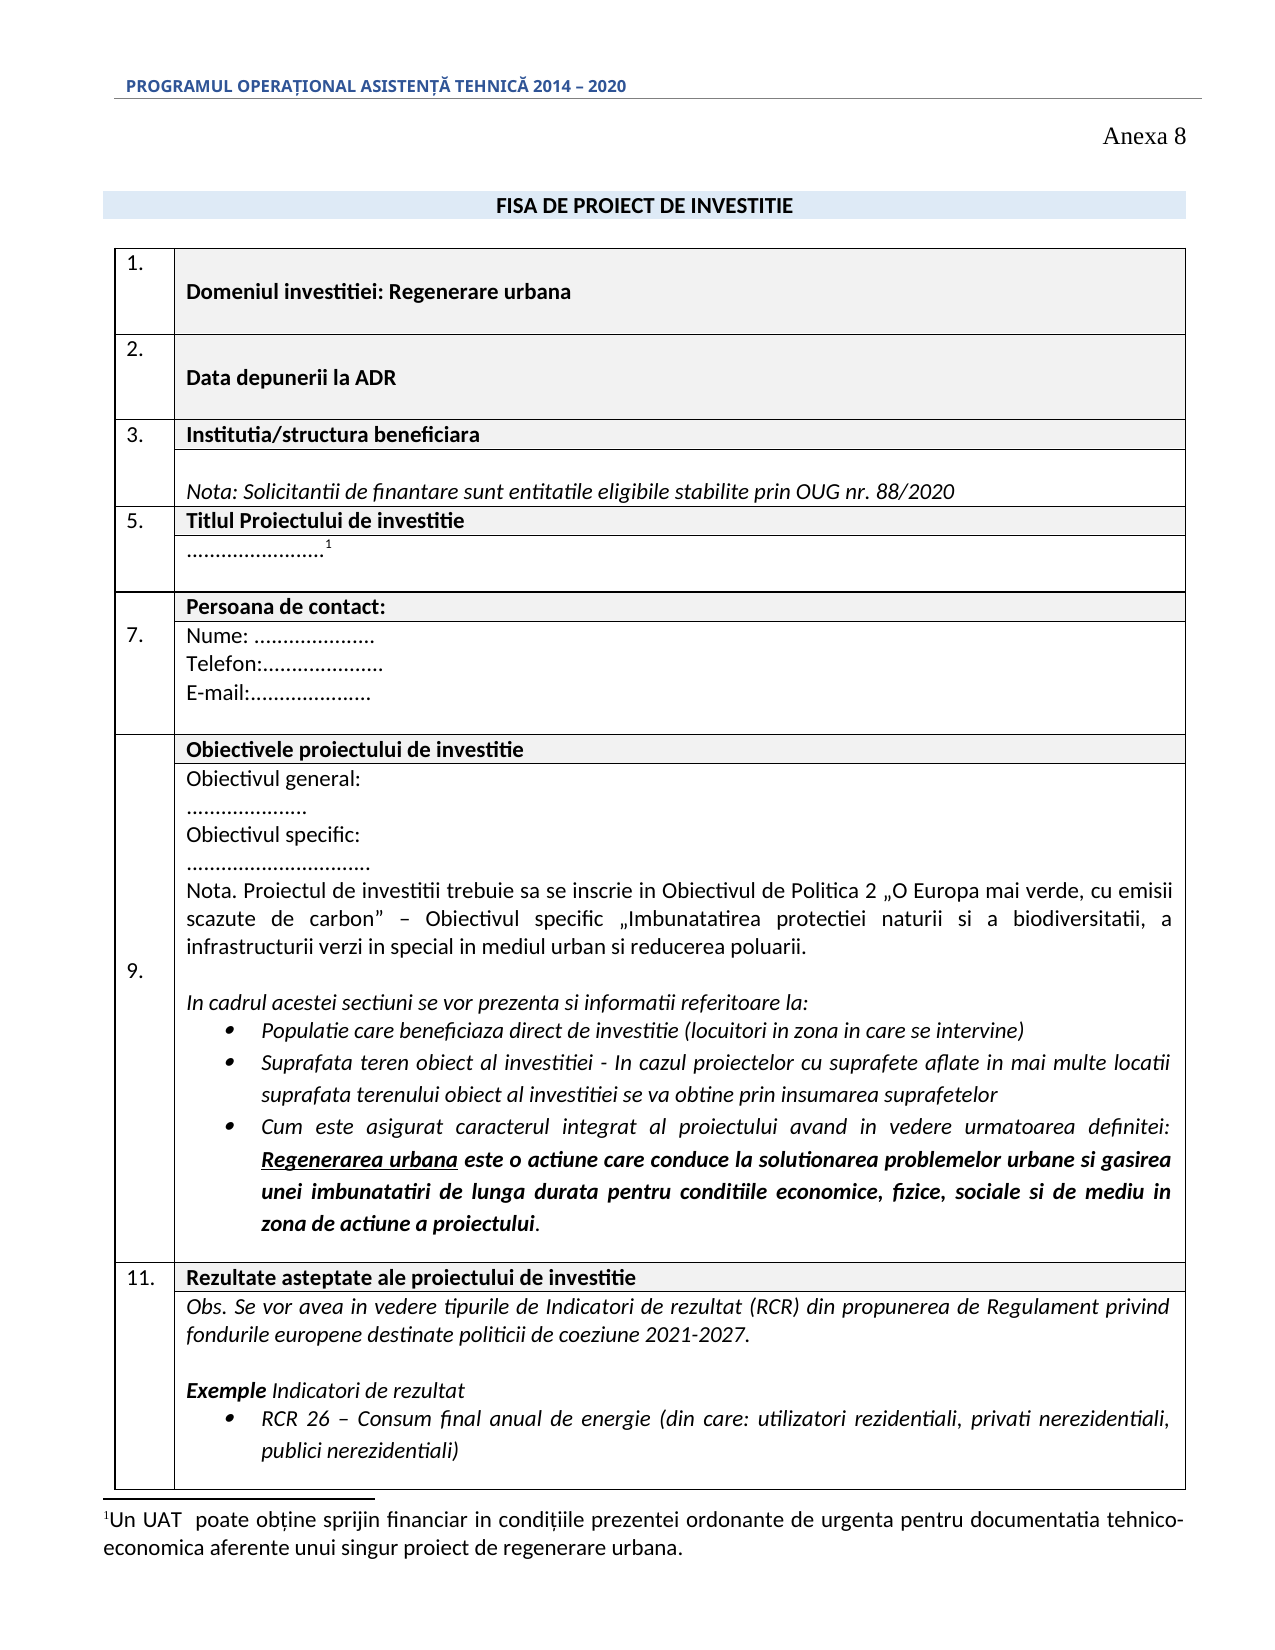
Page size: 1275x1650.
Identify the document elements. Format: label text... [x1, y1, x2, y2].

table_cell Institutia/structura beneficiara [175, 420, 1185, 448]
table_cell Data depunerii la ADR [175, 335, 1185, 419]
table_cell [116, 593, 174, 734]
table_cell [175, 1292, 1185, 1489]
table_cell [116, 507, 174, 591]
table_cell Obiectivele proiectului de investitie [175, 735, 1185, 763]
table_cell Persoana de contact: [175, 593, 1185, 621]
table_header [116, 249, 174, 333]
table_cell [116, 1263, 174, 1489]
table_cell Nume: ..................... Telefon:..................... E-mail:..................... [175, 622, 1185, 734]
table_cell [116, 420, 174, 506]
text FISA DE PROIECT de investitie [103, 191, 1186, 219]
table_header Domeniul investitiei: Regenerare urbana [175, 249, 1185, 333]
table_cell Obiectivul general: ..................... Obiectivul specific: ................................ Nota. Proiectul de investitii trebuie sa se inscrie in Obiectivul de Politica 2 „O Europa mai verde, cu emisii scazute de carbon” – Obiectivul specific „Imbunatatirea protectiei naturii si a biodiversitatii, a infrastructurii verzi in special in mediul urban si reducerea poluarii. In cadrul acestei sectiuni se vor prezenta si informatii referitoare la: Populatie care beneficiaza direct de investitie (locuitori in zona in care se intervine) Suprafata teren obiect al investitiei - In cazul proiectelor cu suprafete aflate in mai multe locatii suprafata terenului obiect al investitiei se va obtine prin insumarea suprafetelor Cum este asigurat caracterul integrat al proiectului avand in vedere urmatoarea definitei: Regenerarea urbana este o actiune care conduce la solutionarea problemelor urbane si gasirea unei imbunatatiri de lunga durata pentru conditiile economice, fizice, sociale si de mediu in zona de actiune a proiectului. [175, 764, 1185, 1262]
table_cell Titlul Proiectului de investitie [175, 507, 1185, 534]
table_cell [116, 735, 174, 1262]
table_cell [116, 335, 174, 419]
table_cell Nota: Solicitantii de finantare sunt entitatile eligibile stabilite prin OUG nr. 88/2020 [175, 450, 1185, 506]
table_cell Rezultate asteptate ale proiectului de investitie [175, 1263, 1185, 1291]
table_cell ........................ [175, 536, 1185, 591]
